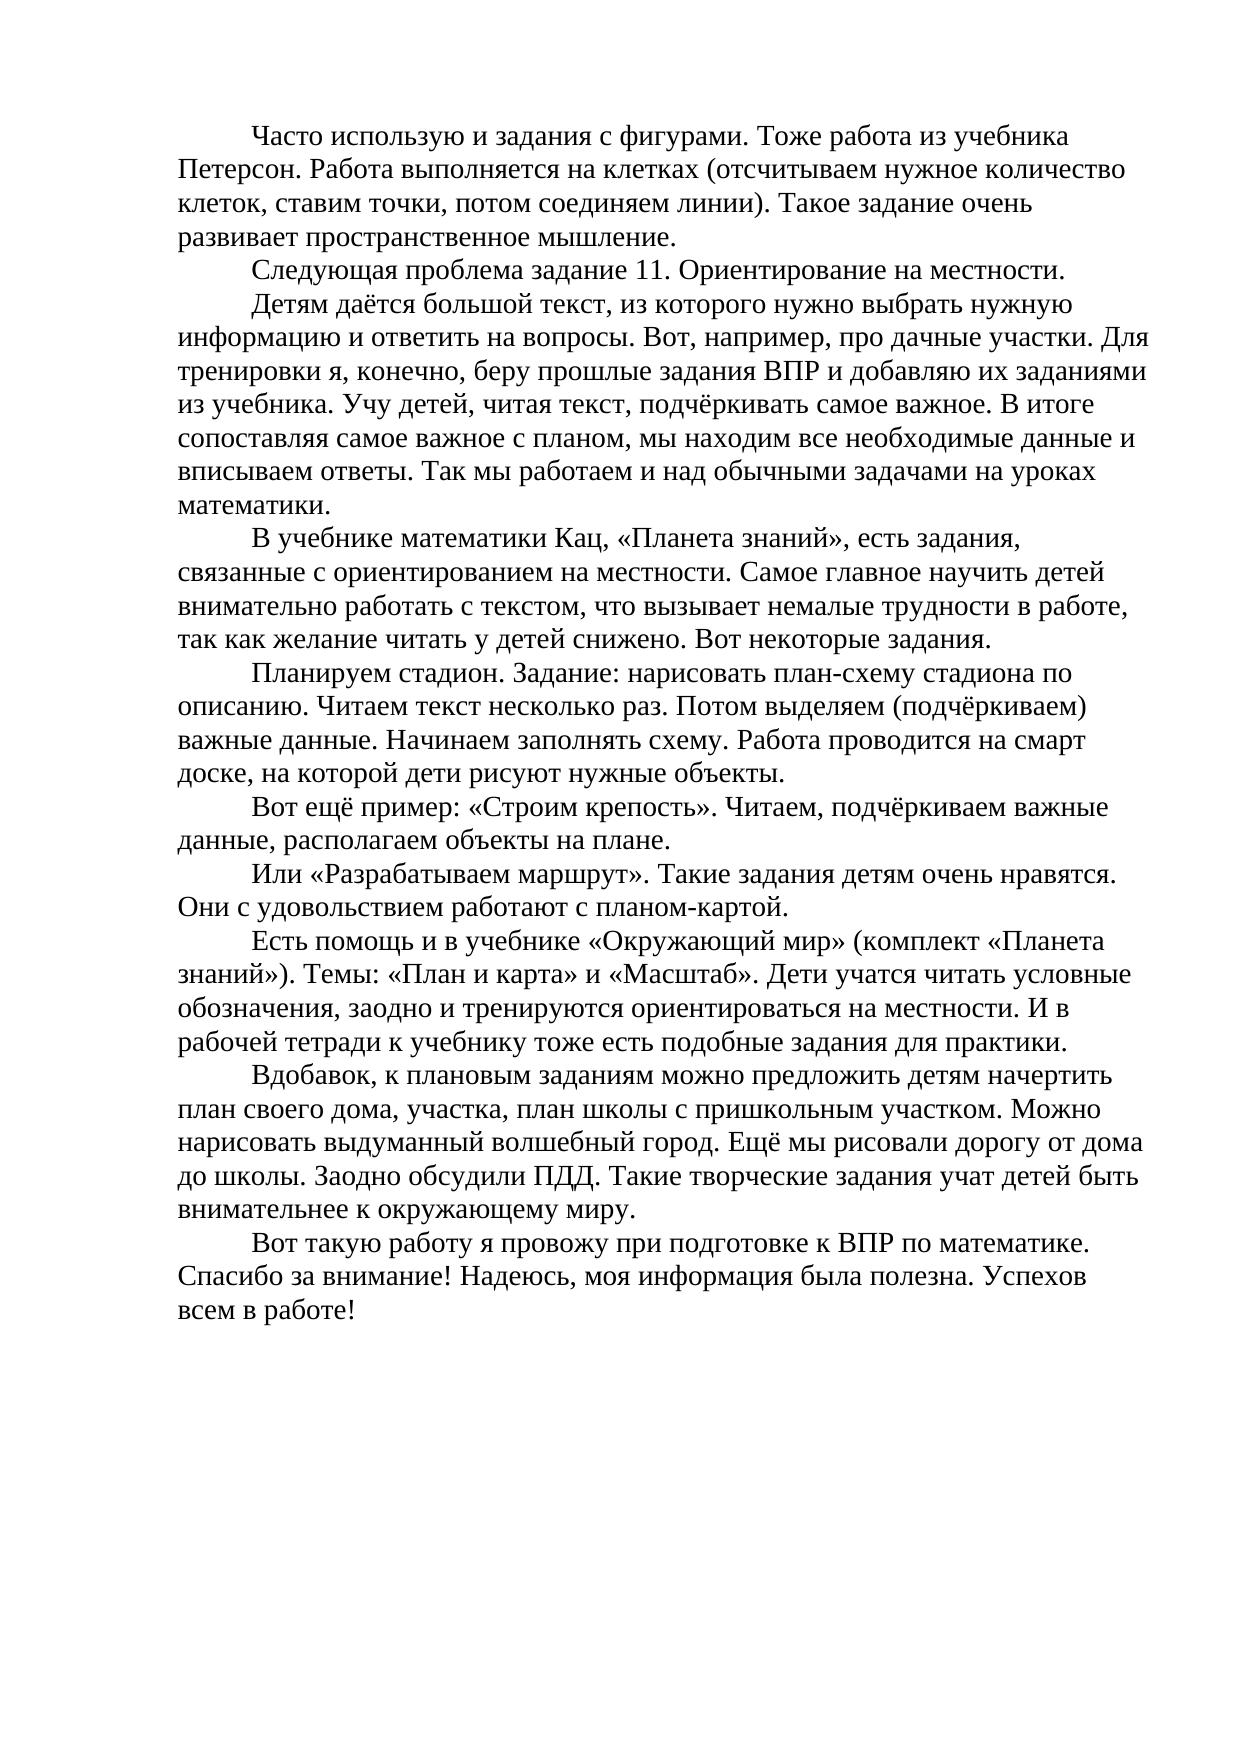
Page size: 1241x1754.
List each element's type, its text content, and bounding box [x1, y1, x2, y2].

text Вот ещё пример: «Строим крепость». Читаем, подчёркиваем важные данные, располагаем объекты на плане. [177, 789, 1152, 856]
text Вдобавок, к плановым заданиям можно предложить детям начертить план своего дома, участка, план школы с пришкольным участком. Можно нарисовать выдуманный волшебный город. Ещё мы рисовали дорогу от дома до школы. Заодно обсудили ПДД. Такие творческие задания учат детей быть внимательнее к окружающему миру. [177, 1057, 1152, 1225]
text Есть помощь и в учебнике «Окружающий мир» (комплект «Планета знаний»). Темы: «План и карта» и «Масштаб». Дети учатся читать условные обозначения, заодно и тренируются ориентироваться на местности. И в рабочей тетради к учебнику тоже есть подобные задания для практики. [177, 923, 1152, 1057]
text Детям даётся большой текст, из которого нужно выбрать нужную информацию и ответить на вопросы. Вот, например, про дачные участки. Для тренировки я, конечно, беру прошлые задания ВПР и добавляю их заданиями из учебника. Учу детей, читая текст, подчёркивать самое важное. В итоге сопоставляя самое важное с планом, мы находим все необходимые данные и вписываем ответы. Так мы работаем и над обычными задачами на уроках математики. [177, 286, 1152, 521]
text Спасибо за внимание! Надеюсь, моя информация была полезна. Успехов всем в работе! [177, 1258, 1152, 1326]
text Или «Разрабатываем маршрут». Такие задания детям очень нравятся. Они с удовольствием работают с планом-картой. [177, 856, 1152, 923]
text Следующая проблема задание 11. Ориентирование на местности. [177, 252, 1152, 286]
text Часто использую и задания с фигурами. Тоже работа из учебника Петерсон. Работа выполняется на клетках (отсчитываем нужное количество клеток, ставим точки, потом соединяем линии). Такое задание очень развивает пространственное мышление. [177, 118, 1152, 252]
text Планируем стадион. Задание: нарисовать план-схему стадиона по описанию. Читаем текст несколько раз. Потом выделяем (подчёркиваем) важные данные. Начинаем заполнять схему. Работа проводится на смарт доске, на которой дети рисуют нужные объекты. [177, 655, 1152, 789]
text В учебнике математики Кац, «Планета знаний», есть задания, связанные с ориентированием на местности. Самое главное научить детей внимательно работать с текстом, что вызывает немалые трудности в работе, так как желание читать у детей снижено. Вот некоторые задания. [177, 521, 1152, 655]
text Вот такую работу я провожу при подготовке к ВПР по математике. [177, 1225, 1152, 1258]
